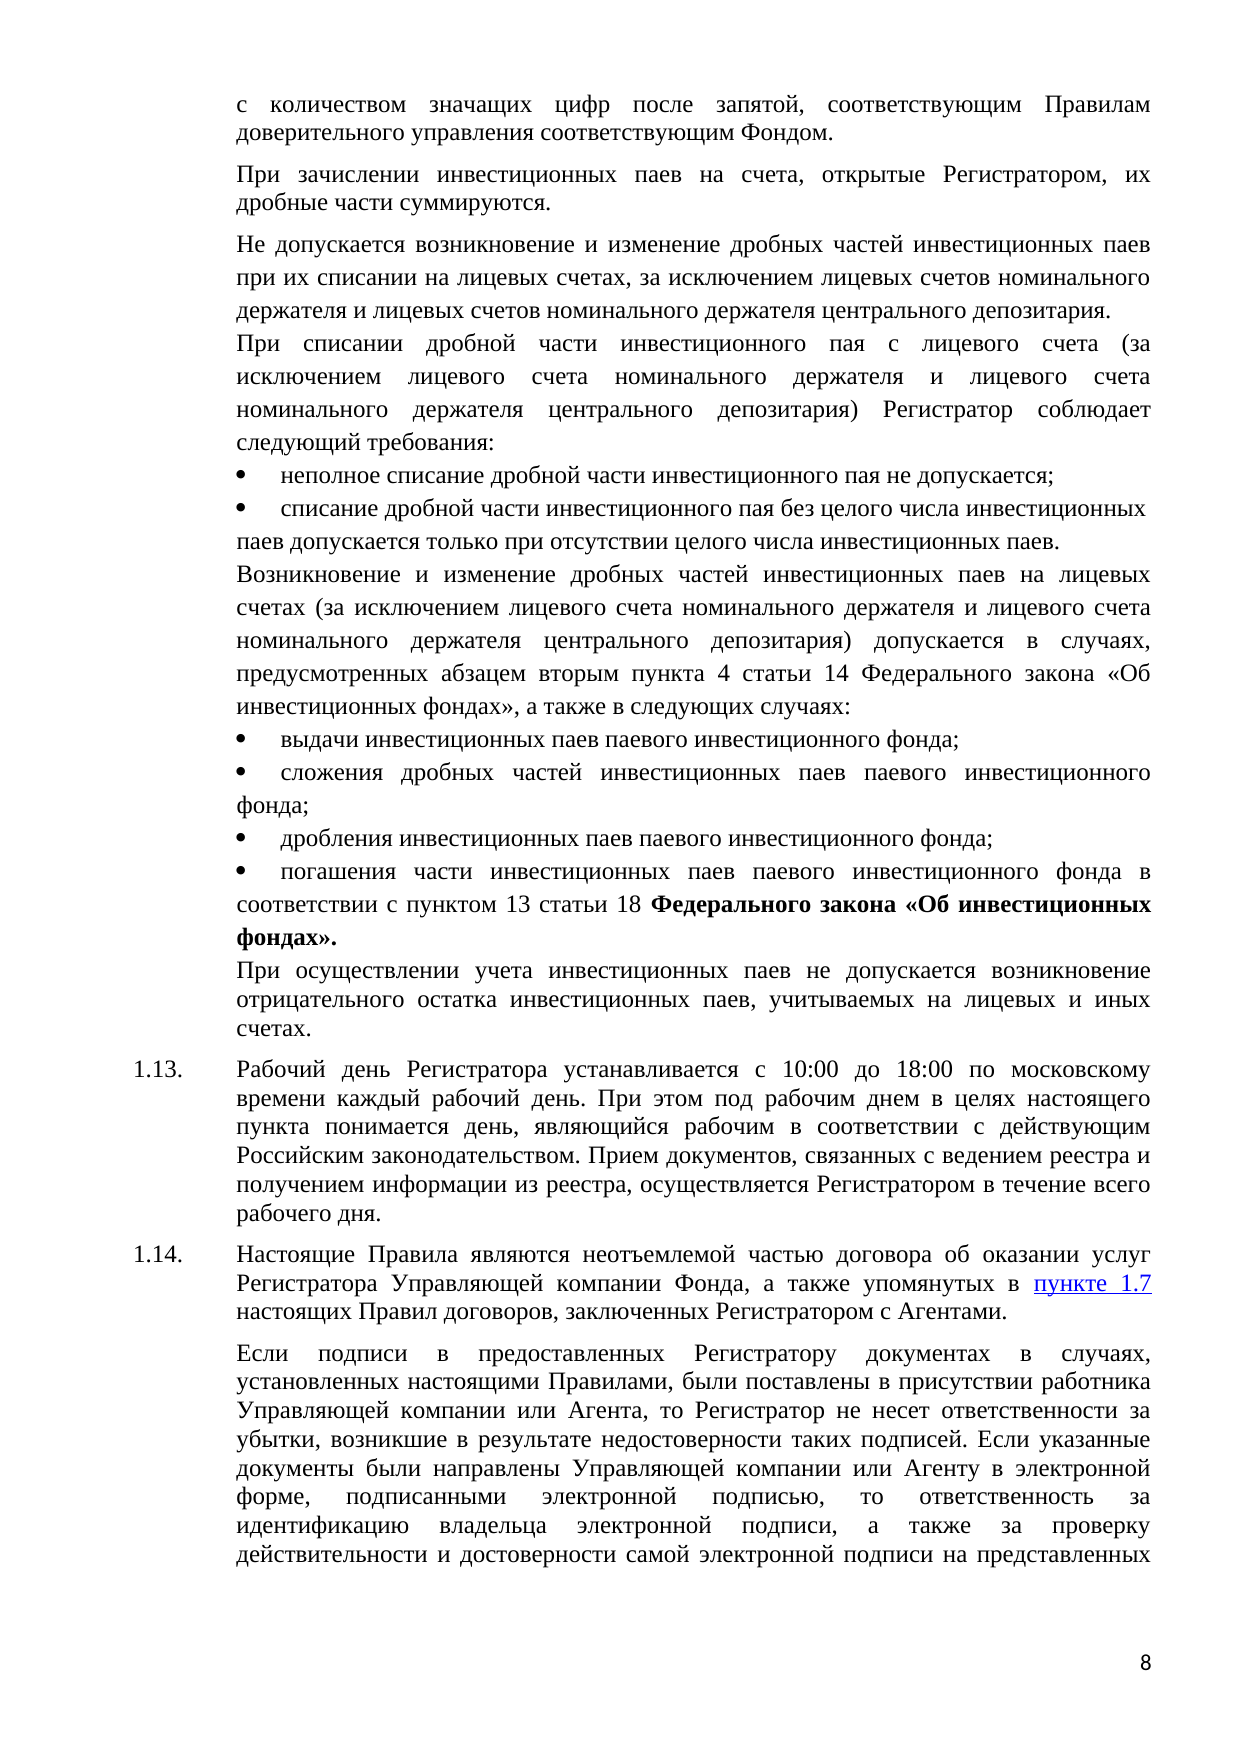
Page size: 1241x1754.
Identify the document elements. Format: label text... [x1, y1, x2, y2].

list При списании дробной части инвестиционного пая с лицевого счета (за исключением лицевого счета номинального держателя и лицевого счета номинального держателя центрального депозитария) Регистратор соблюдает следующий требования: [236, 328, 1152, 456]
list неполное списание дробной части инвестиционного пая не допускается; [236, 460, 1152, 488]
list При зачислении инвестиционных паев на счета, открытые Регистратором, их дробные части суммируются. [236, 159, 1152, 216]
list При осуществлении учета инвестиционных паев не допускается возникновение отрицательного остатка инвестиционных паев, учитываемых на лицевых и иных счетах. [236, 955, 1152, 1041]
list Рабочий день Регистратора устанавливается с 10:00 до 18:00 по московскому времени каждый рабочий день. При этом под рабочим днем в целях настоящего пункта понимается день, являющийся рабочим в соответствии с действующим Российским законодательством. Прием документов, связанных с ведением реестра и получением информации из реестра, осуществляется Регистратором в течение всего рабочего дня. [133, 1054, 1152, 1226]
list выдачи инвестиционных паев паевого инвестиционного фонда; [236, 724, 1152, 753]
list дробления инвестиционных паев паевого инвестиционного фонда; [236, 823, 1152, 852]
list Не допускается возникновение и изменение дробных частей инвестиционных паев при их списании на лицевых счетах, за исключением лицевых счетов номинального держателя и лицевых счетов номинального держателя центрального депозитария. [236, 229, 1152, 323]
list сложения дробных частей инвестиционных паев паевого инвестиционного фонда; [236, 757, 1152, 819]
list списание дробной части инвестиционного пая без целого числа инвестиционных паев допускается только при отсутствии целого числа инвестиционных паев. [236, 493, 1152, 554]
list Возникновение и изменение дробных частей инвестиционных паев на лицевых счетах (за исключением лицевого счета номинального держателя и лицевого счета номинального держателя центрального депозитария) допускается в случаях, предусмотренных абзацем вторым пункта 4 статьи 14 Федерального закона «Об инвестиционных фондах», а также в следующих случаях: [236, 559, 1152, 720]
list погашения части инвестиционных паев паевого инвестиционного фонда в соответствии с пунктом 13 статьи 18 Федерального закона «Об инвестиционных фондах». [236, 856, 1152, 951]
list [236, 1338, 1152, 1568]
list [133, 89, 1152, 146]
list Настоящие Правила являются неотъемлемой частью договора об оказании услуг Регистратора Управляющей компании Фонда, а также упомянутых в пункте 1.7 настоящих Правил договоров, заключенных Регистратором с Агентами. [133, 1239, 1152, 1325]
